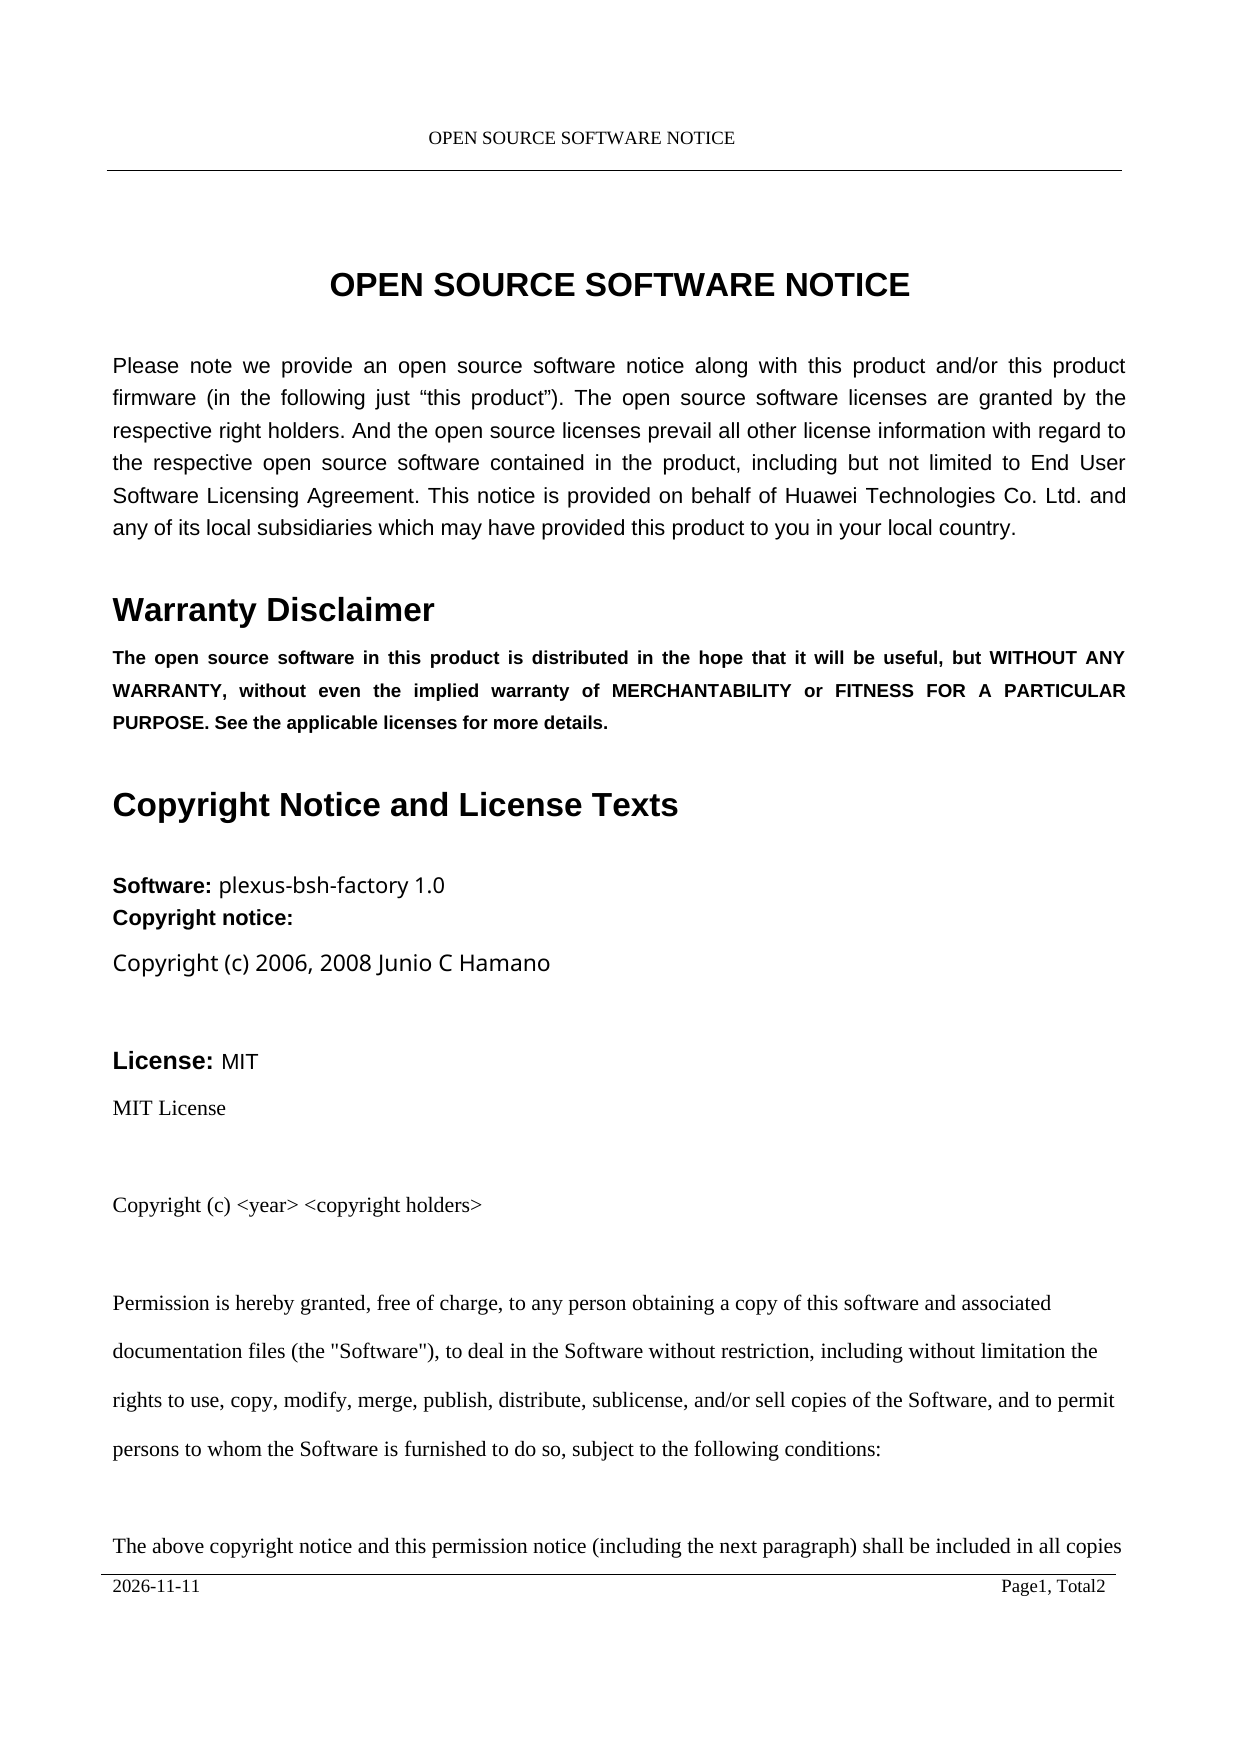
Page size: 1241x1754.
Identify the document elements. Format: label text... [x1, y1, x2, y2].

text License: MIT [112, 1044, 1128, 1077]
text The open source software in this product is distributed in the hope that it will be useful, but WITHOUT ANY WARRANTY, without even the implied warranty of MERCHANTABILITY or FITNESS FOR A PARTICULAR PURPOSE. See the applicable licenses for more details. [112, 641, 1128, 739]
text Please note we provide an open source software notice along with this product and/or this product firmware (in the following just “this product”). The open source software licenses are granted by the respective right holders. And the open source licenses prevail all other license information with regard to the respective open source software contained in the product, including but not limited to End User Software Licensing Agreement. This notice is provided on behalf of Huawei Technologies Co. Ltd. and any of its local subsidiaries which may have provided this product to you in your local country. [112, 349, 1128, 544]
text Copyright notice: [112, 901, 1128, 934]
text Warranty Disclaimer [112, 576, 1128, 641]
text Copyright (c) 2006, 2008 Junio C Hamano [112, 947, 1128, 1028]
text Copyright Notice and License Texts [112, 771, 1128, 836]
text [112, 1091, 1128, 1562]
text Software: plexus-bsh-factory 1.0 [112, 869, 1128, 901]
text OPEN SOURCE SOFTWARE NOTICE [112, 251, 1128, 316]
